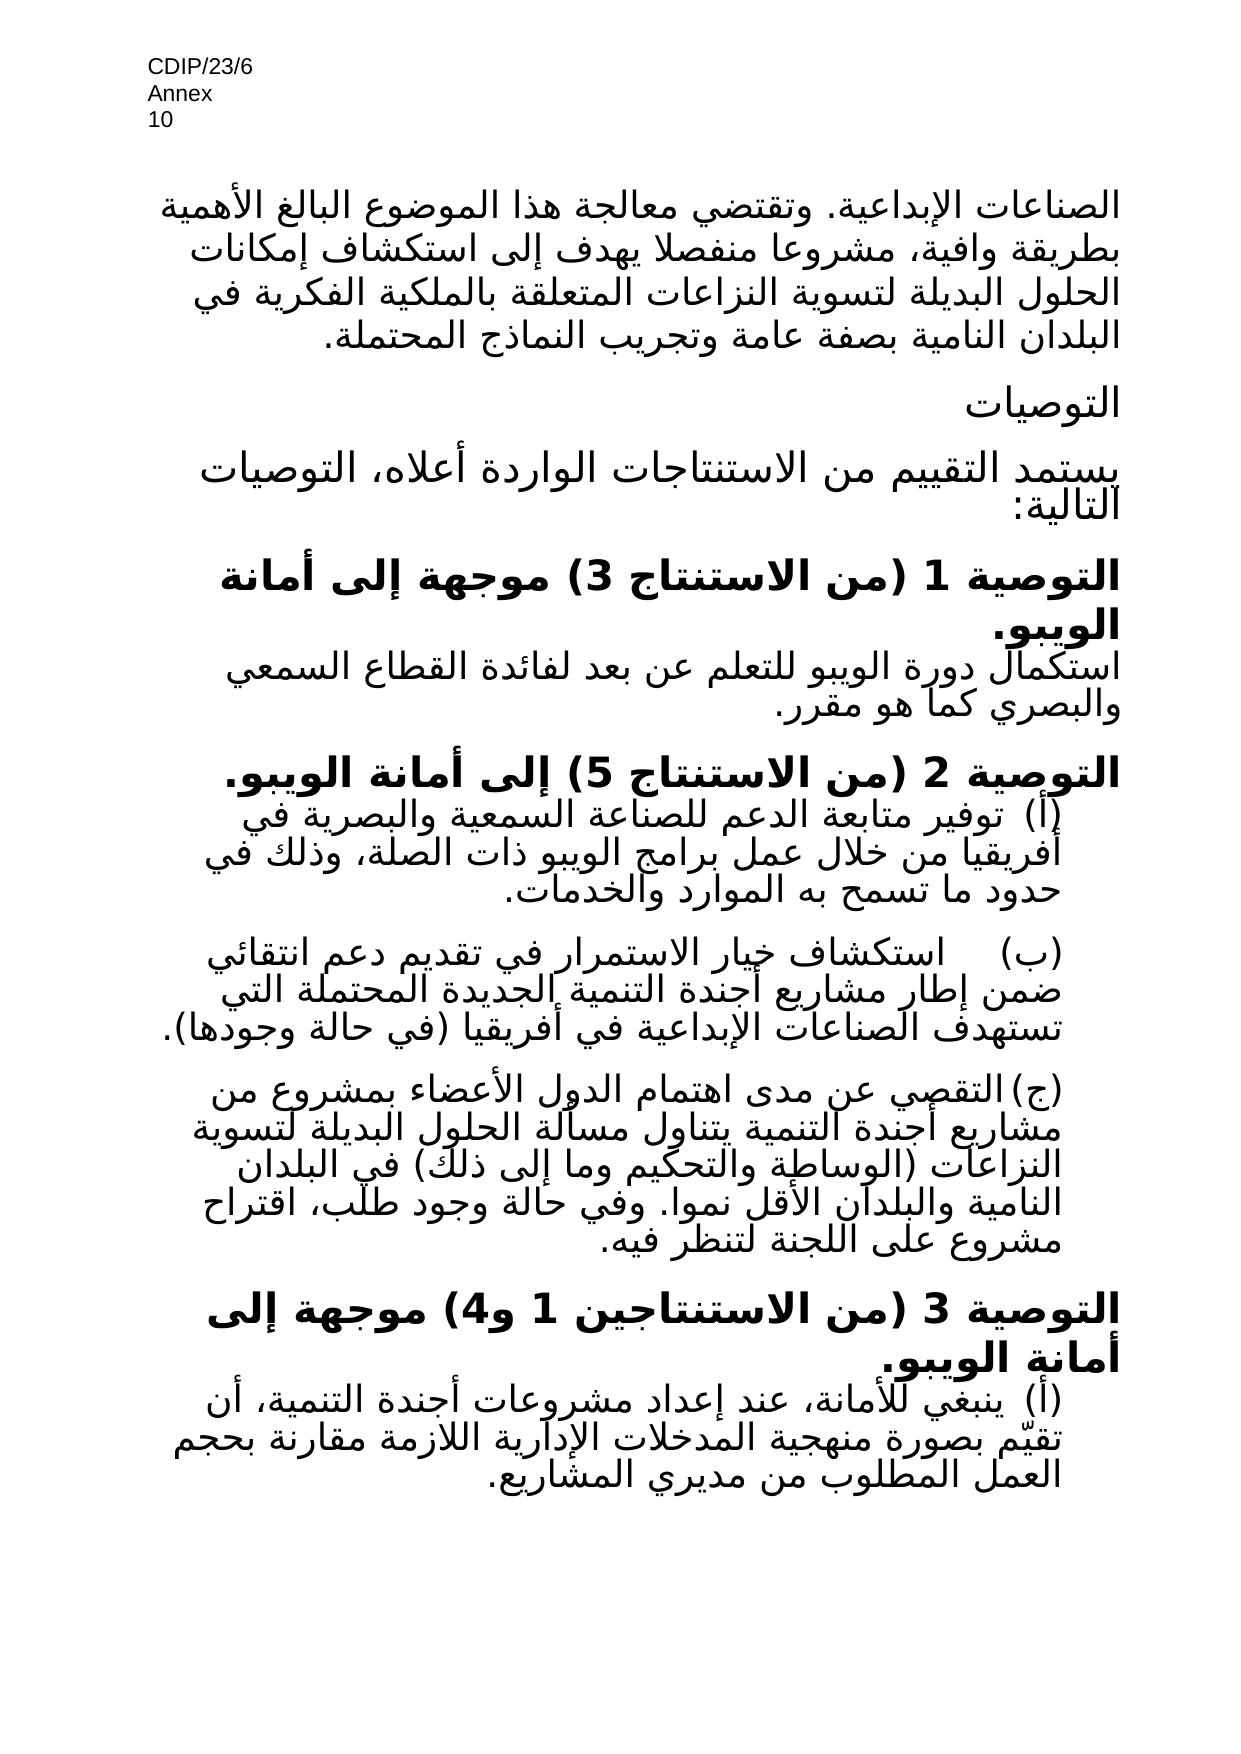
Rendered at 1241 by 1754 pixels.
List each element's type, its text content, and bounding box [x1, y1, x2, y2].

subtitle التوصية 3 (من الاستنتاجين 1 و4) موجهة إلى أمانة الويبو. [148, 1285, 1122, 1382]
text (ج) التقصي عن مدى اهتمام الدول الأعضاء بمشروع من مشاريع أجندة التنمية يتناول مسألة الحلول البديلة لتسوية النزاعات (الوساطة والتحكيم وما إلى ذلك) في البلدان النامية والبلدان الأقل نموا. وفي حالة وجود طلب، اقتراح مشروع على اللجنة لتنظر فيه. [148, 1073, 1064, 1260]
subtitle التوصية 2 (من الاستنتاج 5) إلى أمانة الويبو. [148, 749, 1122, 798]
subtitle التوصية 1 (من الاستنتاج 3) موجهة إلى أمانة الويبو. [148, 552, 1122, 649]
subtitle التوصيات [148, 379, 1122, 427]
subtitle يستمد التقييم من الاستنتاجات الواردة أعلاه، التوصيات التالية: [148, 452, 1122, 527]
text (أ) توفير متابعة الدعم للصناعة السمعية والبصرية في أفريقيا من خلال عمل برامج الويبو ذات الصلة، وذلك في حدود ما تسمح به الموارد والخدمات. [148, 798, 1063, 910]
text (أ) ينبغي للأمانة، عند إعداد مشروعات أجندة التنمية، أن تقيّم بصورة منهجية المدخلات الإدارية اللازمة مقارنة بحجم العمل المطلوب من مديري المشاريع. [148, 1382, 1063, 1495]
text استكمال دورة الويبو للتعلم عن بعد لفائدة القطاع السمعي والبصري كما هو مقرر. [148, 649, 1123, 724]
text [148, 183, 1122, 358]
text (ب) استكشاف خيار الاستمرار في تقديم دعم انتقائي ضمن إطار مشاريع أجندة التنمية الجديدة المحتملة التي تستهدف الصناعات الإبداعية في أفريقيا (في حالة وجودها). [148, 935, 1064, 1048]
